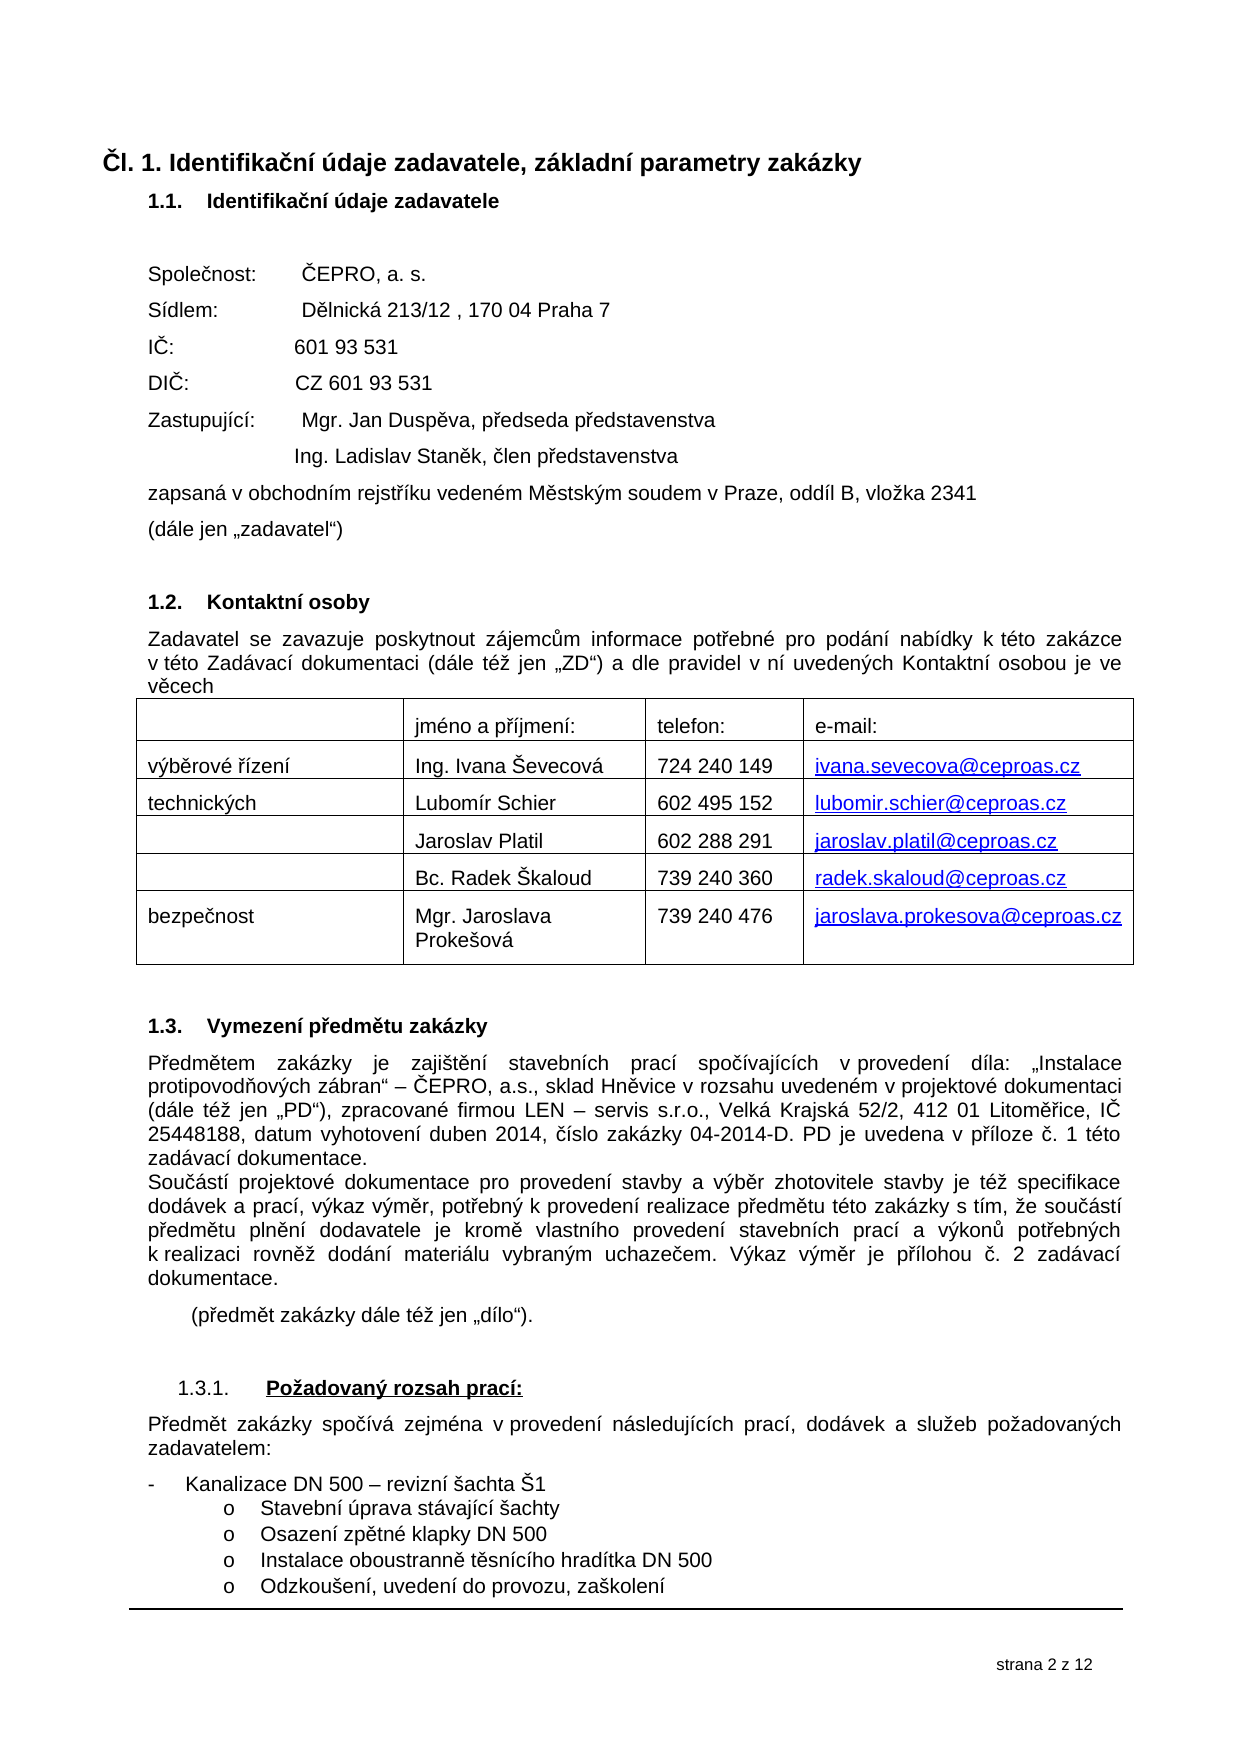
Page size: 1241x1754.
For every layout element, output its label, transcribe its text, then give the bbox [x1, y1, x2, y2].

table_cell radek.skaloud@ceproas.cz [804, 854, 1133, 890]
table_cell 739 240 476 [646, 891, 803, 964]
table_cell 739 240 360 [646, 854, 803, 890]
table_cell Bc. Radek Škaloud [404, 854, 645, 890]
text Předmět zakázky spočívá zejména v provedení následujících prací, dodávek a služeb požadovaných zadavatelem: [148, 1412, 1122, 1460]
table_header jméno a příjmení: [404, 699, 645, 740]
table_cell ivana.sevecova@ceproas.cz [804, 741, 1133, 777]
table_cell 602 288 291 [646, 816, 803, 852]
text Vymezení předmětu zakázky [148, 1014, 1122, 1038]
text Součástí projektové dokumentace pro provedení stavby a výběr zhotovitele stavby je též specifikace dodávek a prací, výkaz výměr, potřebný k provedení realizace předmětu této zakázky s tím, že součástí předmětu plnění dodavatele je kromě vlastního provedení stavebních prací a výkonů potřebných k realizaci rovněž dodání materiálu vybraným uchazečem. Výkaz výměr je přílohou č. 2 zadávací dokumentace. [148, 1170, 1122, 1290]
table_cell Mgr. Jaroslava Prokešová [404, 891, 645, 964]
list Odzkoušení, uvedení do provozu, zaškolení [223, 1574, 1122, 1599]
list Osazení zpětné klapky DN 500 [223, 1522, 1122, 1548]
table_cell výběrové řízení [137, 741, 403, 777]
text (předmět zakázky dále též jen „dílo“). [185, 1302, 1122, 1326]
table_cell [137, 816, 403, 852]
text (dále jen „zadavatel“) [148, 517, 1122, 541]
text Kontaktní osoby [148, 590, 1122, 614]
text Identifikační údaje zadavatele, základní parametry zakázky [102, 148, 1122, 176]
table_cell Jaroslav Platil [404, 816, 645, 852]
table_cell jaroslava.prokesova@ceproas.cz [804, 891, 1133, 964]
text Požadovaný rozsah prací: [177, 1375, 1122, 1399]
table_cell Lubomír Schier [404, 779, 645, 815]
text Zastupující: Mgr. Jan Duspěva, předseda představenstva [148, 408, 1122, 432]
table_header e-mail: [804, 699, 1133, 740]
table_cell Ing. Ivana Ševecová [404, 741, 645, 777]
table_cell lubomir.schier@ceproas.cz [804, 779, 1133, 815]
table_cell 602 495 152 [646, 779, 803, 815]
table_cell technických [137, 779, 403, 815]
list Kanalizace DN 500 – revizní šachta Š1 [148, 1472, 1122, 1496]
text IČ: 601 93 531 [148, 335, 1122, 359]
text DIČ: CZ 601 93 531 [148, 371, 1122, 395]
table_cell jaroslav.platil@ceproas.cz [804, 816, 1133, 852]
text zapsaná v obchodním rejstříku vedeném Městským soudem v Praze, oddíl B, vložka 2341 [148, 481, 1122, 504]
text Předmětem zakázky je zajištění stavebních prací spočívajících v provedení díla: „Instalace protipovodňových zábran“ – ČEPRO, a.s., sklad Hněvice v rozsahu uvedeném v projektové dokumentaci (dále též jen „PD“), zpracované firmou LEN – servis s.r.o., Velká Krajská 52/2, 412 01 Litoměřice, IČ 25448188, datum vyhotovení duben 2014, číslo zakázky 04-2014-D. PD je uvedena v příloze č. 1 této zadávací dokumentace. [148, 1050, 1122, 1170]
table_cell bezpečnost [137, 891, 403, 964]
text Společnost: ČEPRO, a. s. [148, 262, 1122, 286]
text Zadavatel se zavazuje poskytnout zájemcům informace potřebné pro podání nabídky k této zakázce v této Zadávací dokumentaci (dále též jen „ZD“) a dle pravidel v ní uvedených Kontaktní osobou je ve věcech [148, 626, 1122, 698]
table_header [137, 699, 403, 740]
text Sídlem: Dělnická 213/12 , 170 04 Praha 7 [148, 298, 1122, 322]
table_cell [137, 854, 403, 890]
text Identifikační údaje zadavatele [148, 189, 1122, 213]
text Ing. Ladislav Staněk, člen představenstva [148, 444, 1122, 468]
list Instalace oboustranně těsnícího hradítka DN 500 [223, 1548, 1122, 1574]
table_header telefon: [646, 699, 803, 740]
list Stavební úprava stávající šachty [223, 1496, 1122, 1522]
table_cell 724 240 149 [646, 741, 803, 777]
